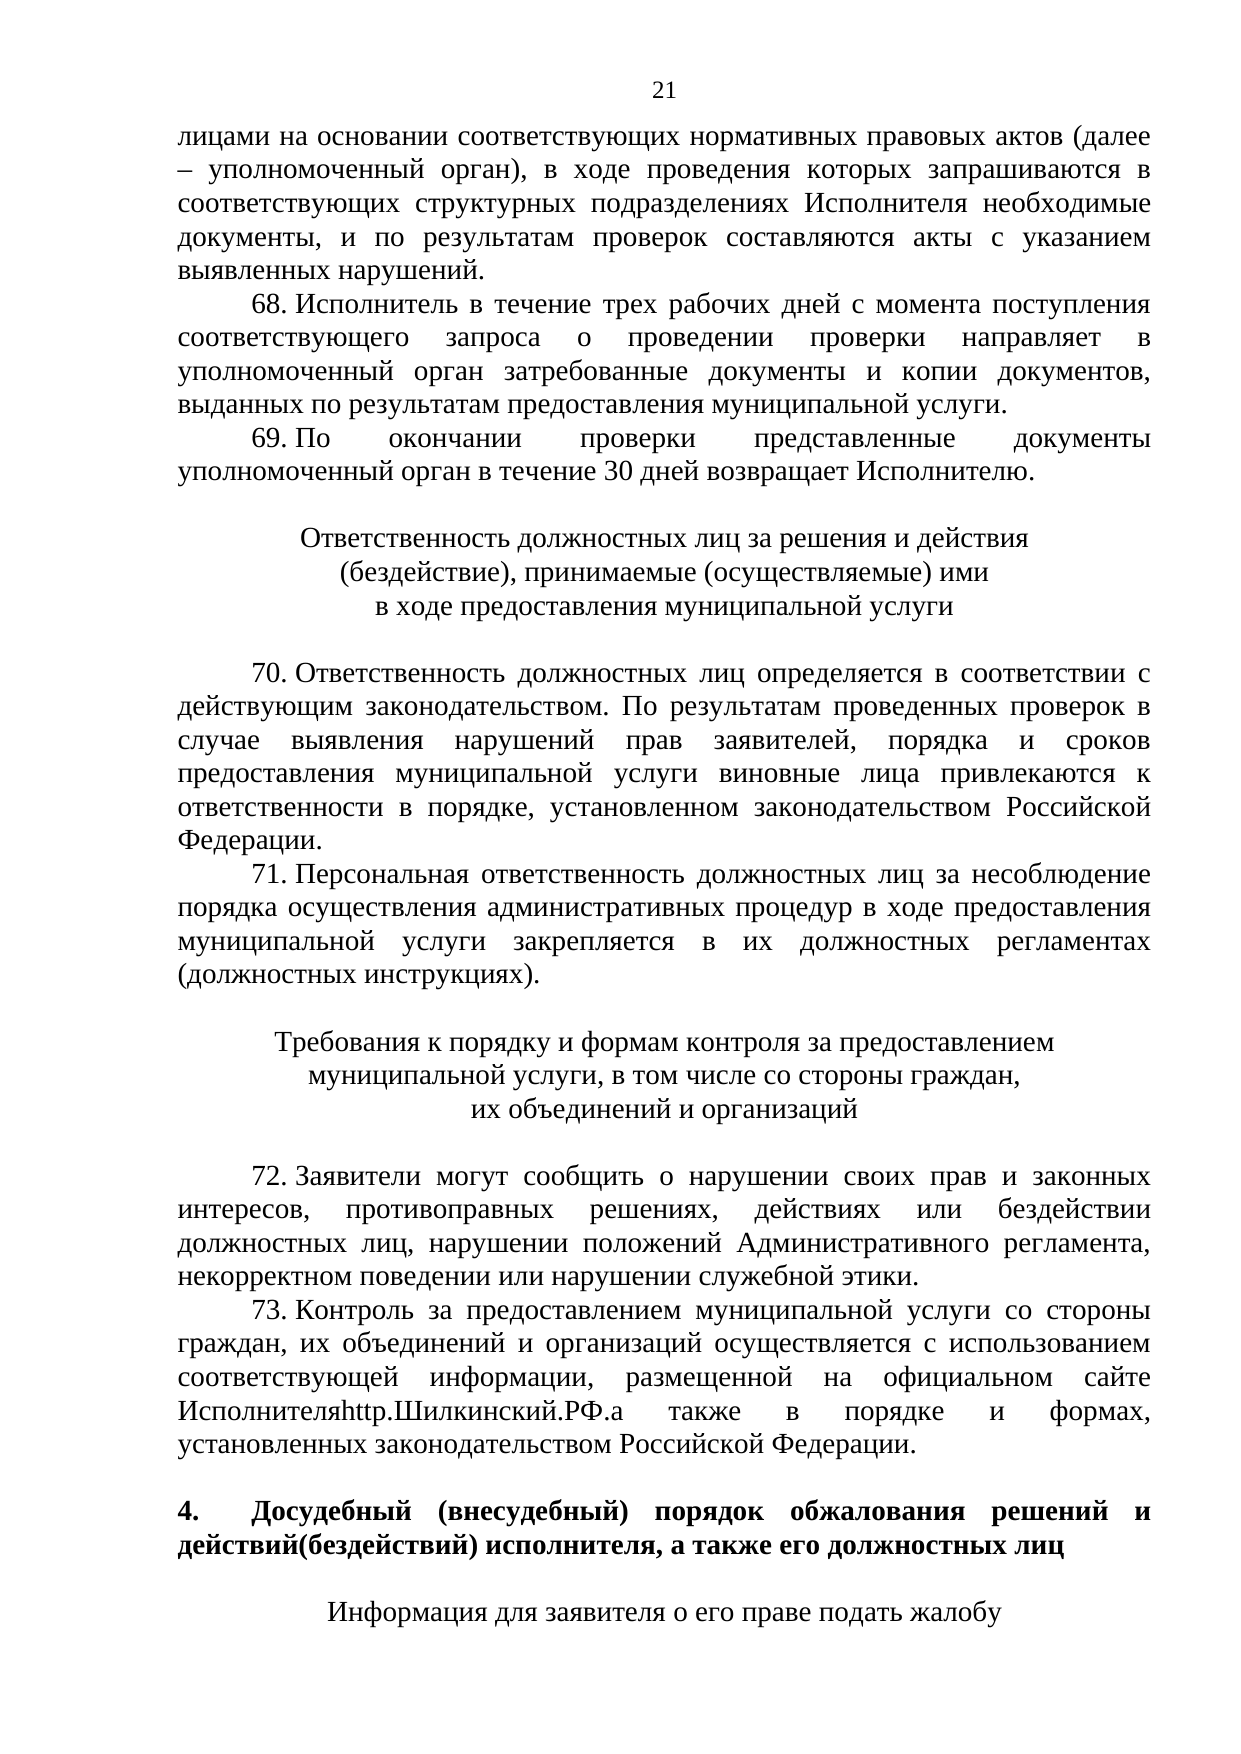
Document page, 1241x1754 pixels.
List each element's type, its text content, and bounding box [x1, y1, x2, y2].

text 68. Исполнитель в течение трех рабочих дней с момента поступления соответствующего запроса о проведении проверки направляет в уполномоченный орган затребованные документы и копии документов, выданных по результатам предоставления муниципальной услуги. [177, 286, 1152, 420]
text их объединений и организаций [177, 1091, 1152, 1124]
text 72. Заявители могут сообщить о нарушении своих прав и законных интересов, противоправных решениях, действиях или бездействии должностных лиц, нарушении положений Административного регламента, некорректном поведении или нарушении служебной этики. [177, 1158, 1152, 1292]
text Ответственность должностных лиц за решения и действия [177, 521, 1152, 554]
text (бездействие), принимаемые (осуществляемые) ими [177, 554, 1152, 588]
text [177, 118, 1152, 286]
text 69. По окончании проверки представленные документы уполномоченный орган в течение 30 дней возвращает Исполнителю. [177, 420, 1152, 487]
text 70. Ответственность должностных лиц определяется в соответствии с действующим законодательством. По результатам проведенных проверок в случае выявления нарушений прав заявителей, порядка и сроков предоставления муниципальной услуги виновные лица привлекаются к ответственности в порядке, установленном законодательством Российской Федерации. [177, 655, 1152, 856]
text муниципальной услуги, в том числе со стороны граждан, [177, 1057, 1152, 1091]
text 71. Персональная ответственность должностных лиц за несоблюдение порядка осуществления административных процедур в ходе предоставления муниципальной услуги закрепляется в их должностных регламентах (должностных инструкциях). [177, 856, 1152, 990]
text Требования к порядку и формам контроля за предоставлением [177, 1024, 1152, 1057]
list Досудебный (внесудебный) порядок обжалования решений и действий(бездействий) исполнителя, а также его должностных лиц [177, 1493, 1152, 1560]
text в ходе предоставления муниципальной услуги [177, 588, 1152, 621]
text Информация для заявителя о его праве подать жалобу [177, 1594, 1152, 1627]
text 73. Контроль за предоставлением муниципальной услуги со стороны граждан, их объединений и организаций осуществляется с использованием соответствующей информации, размещенной на официальном сайте Исполнителяhttp.Шилкинский.РФ.а также в порядке и формах, установленных законодательством Российской Федерации. [177, 1292, 1152, 1460]
